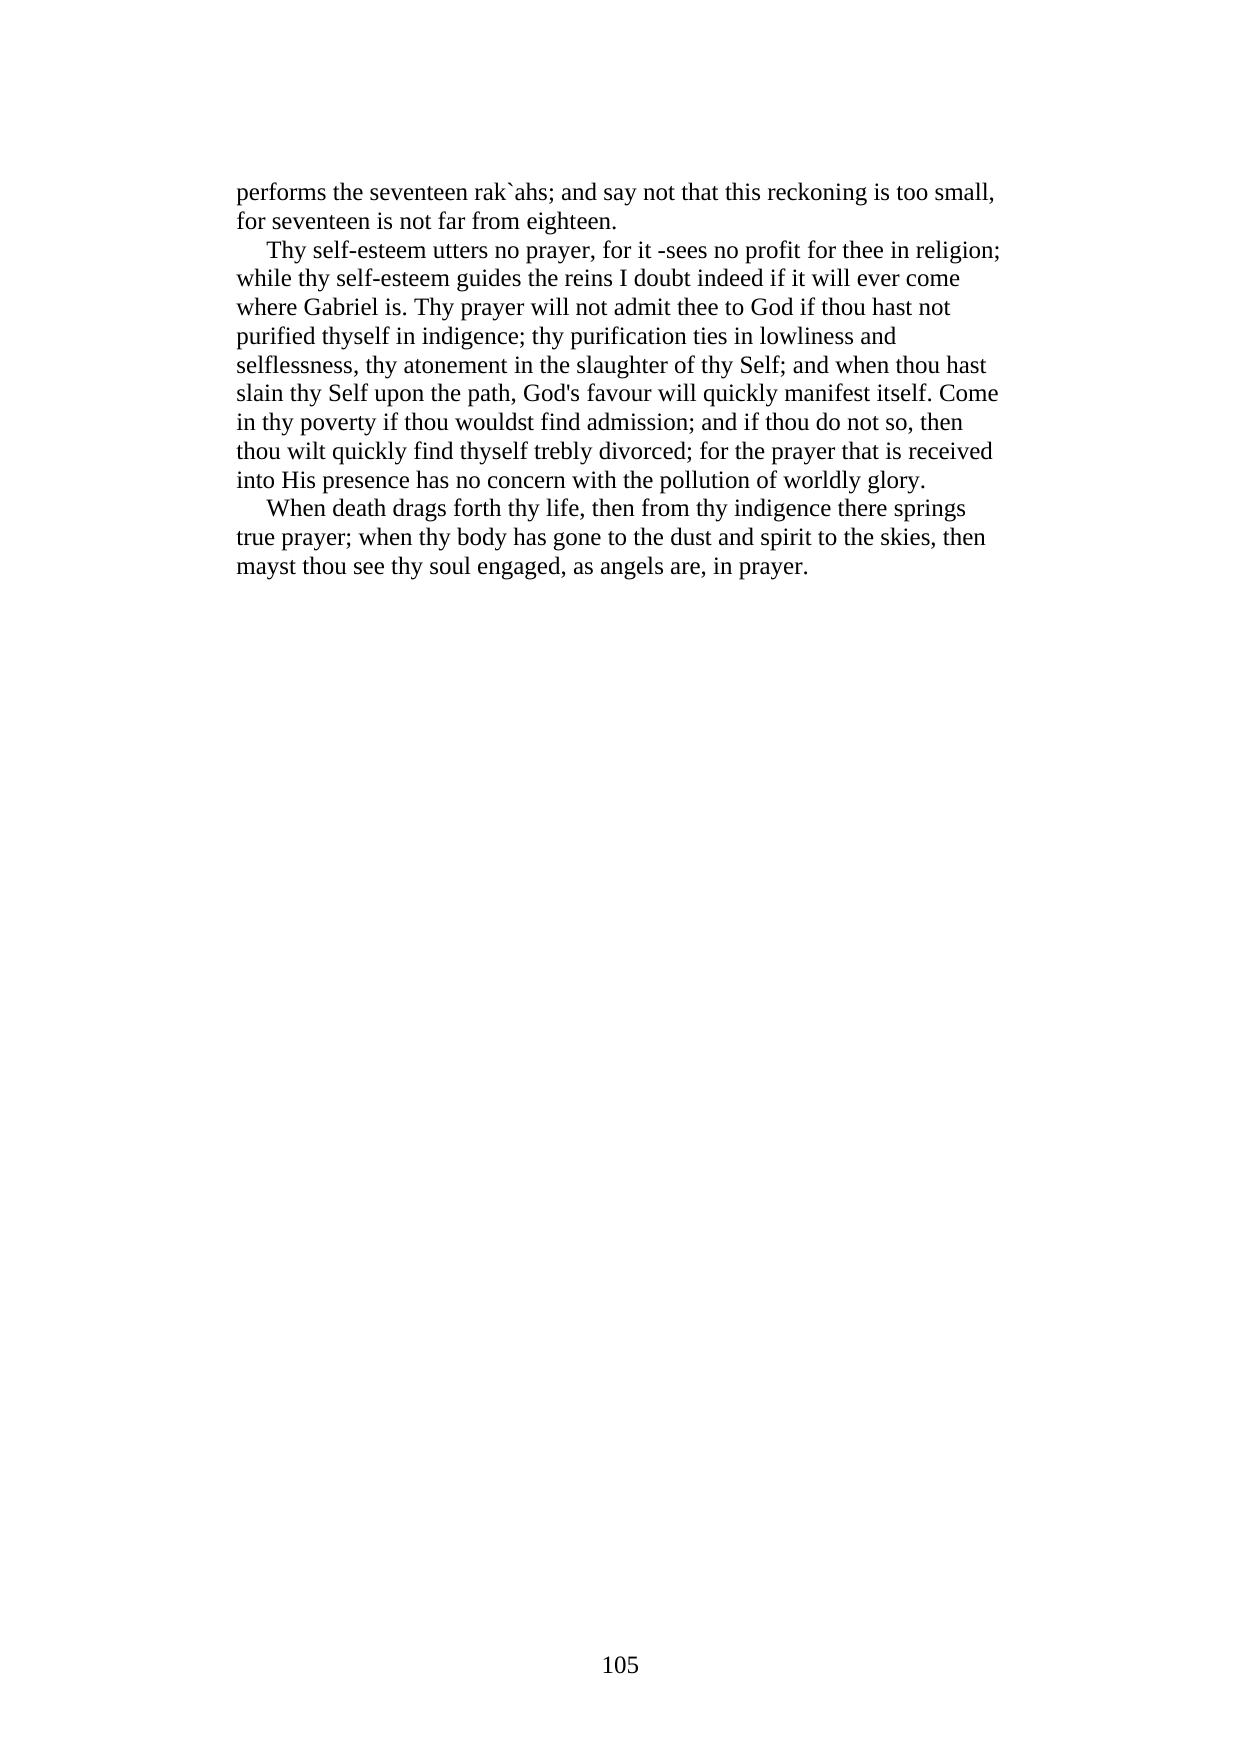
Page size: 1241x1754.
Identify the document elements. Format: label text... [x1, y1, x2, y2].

text When death drags forth thy life, then from thy indigence there springs true prayer; when thy body has gone to the dust and spirit to the skies, then mayst thou see thy soul engaged, as angels are, in prayer. [236, 493, 1004, 580]
text Thy self-esteem utters no prayer, for it -sees no profit for thee in religion; while thy self-esteem guides the reins I doubt indeed if it will ever come where Gabriel is. Thy prayer will not admit thee to God if thou hast not purified thyself in indigence; thy purification ties in lowliness and selflessness, thy atonement in the slaughter of thy Self; and when thou hast slain thy Self upon the path, God's favour will quickly manifest itself. Come in thy poverty if thou wouldst find admission; and if thou do not so, then thou wilt quickly find thyself trebly divorced; for the prayer that is received into His presence has no concern with the pollution of worldly glory. [236, 235, 1004, 493]
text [236, 177, 1004, 235]
